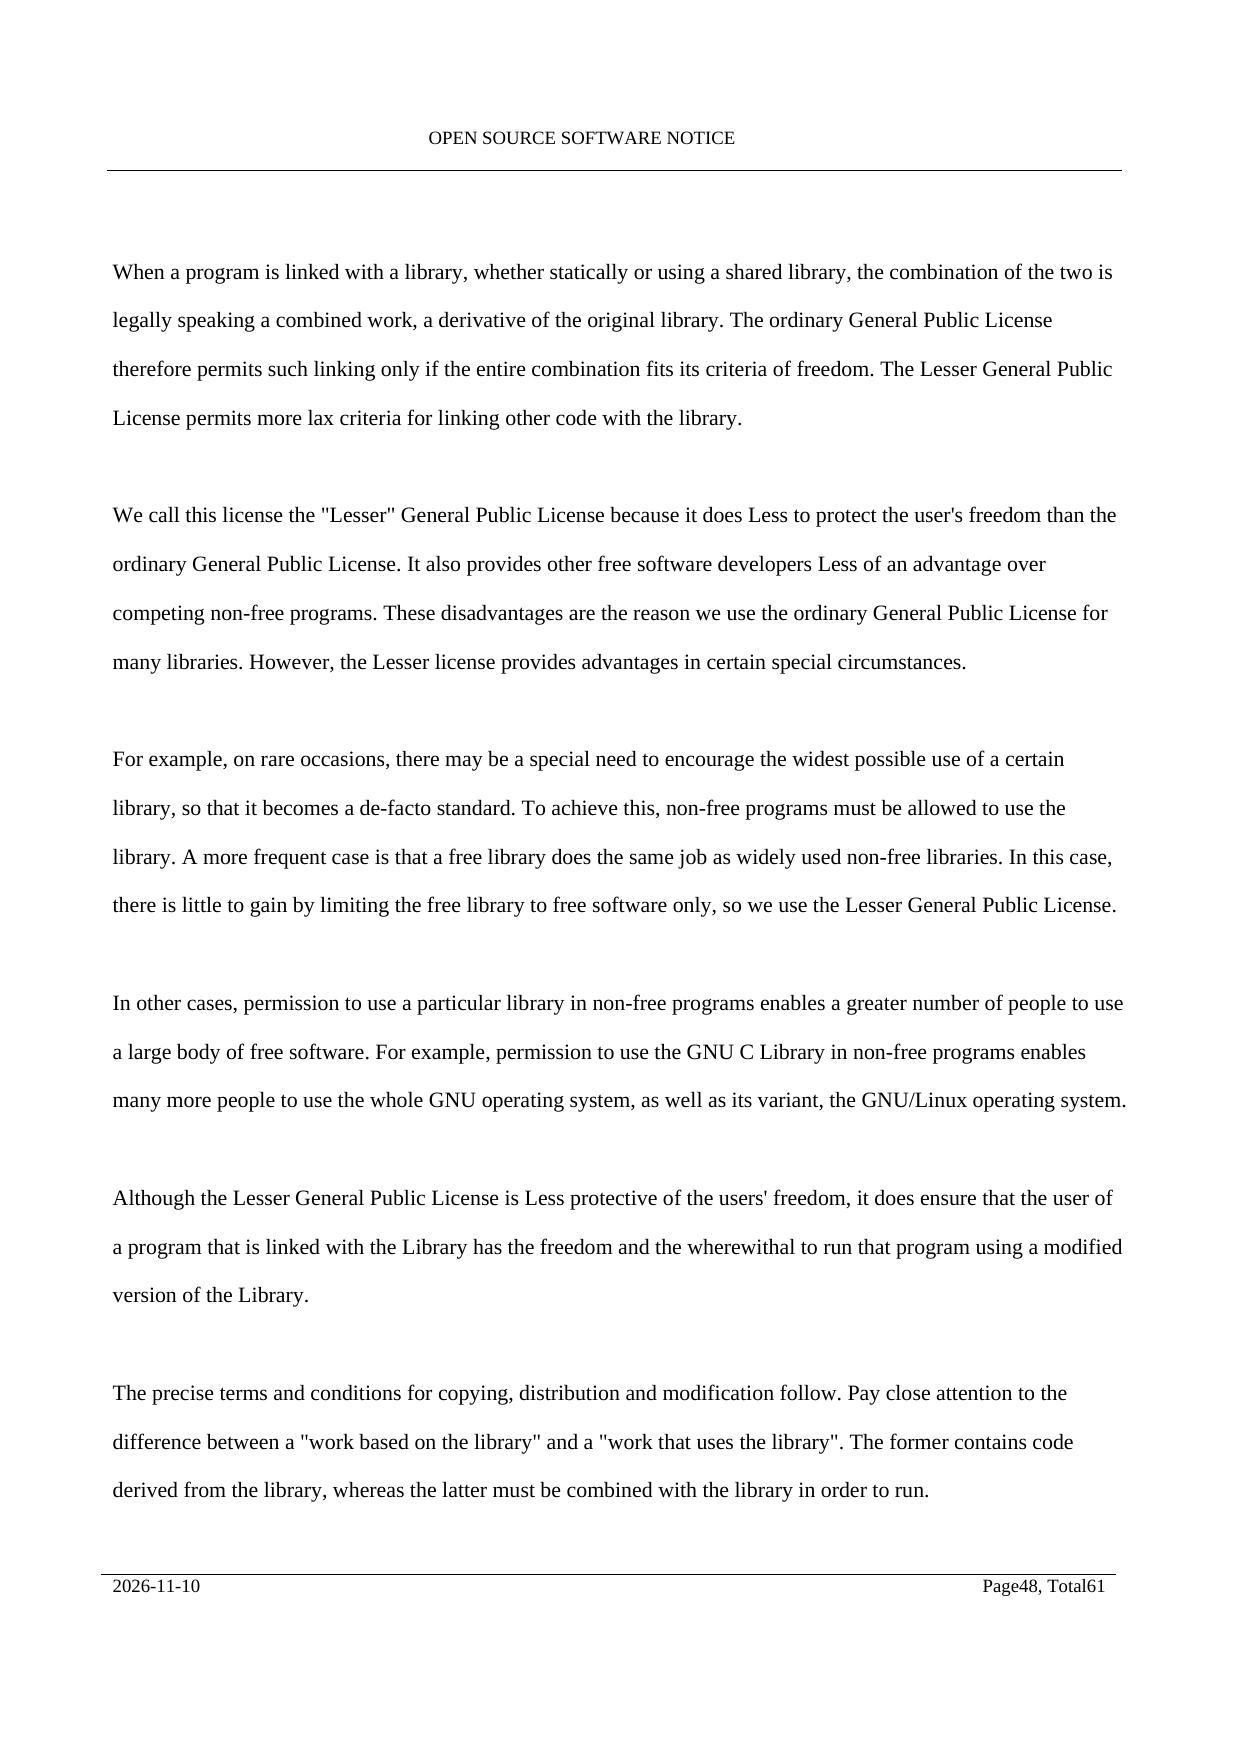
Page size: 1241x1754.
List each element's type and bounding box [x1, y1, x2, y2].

text [112, 206, 1128, 1506]
